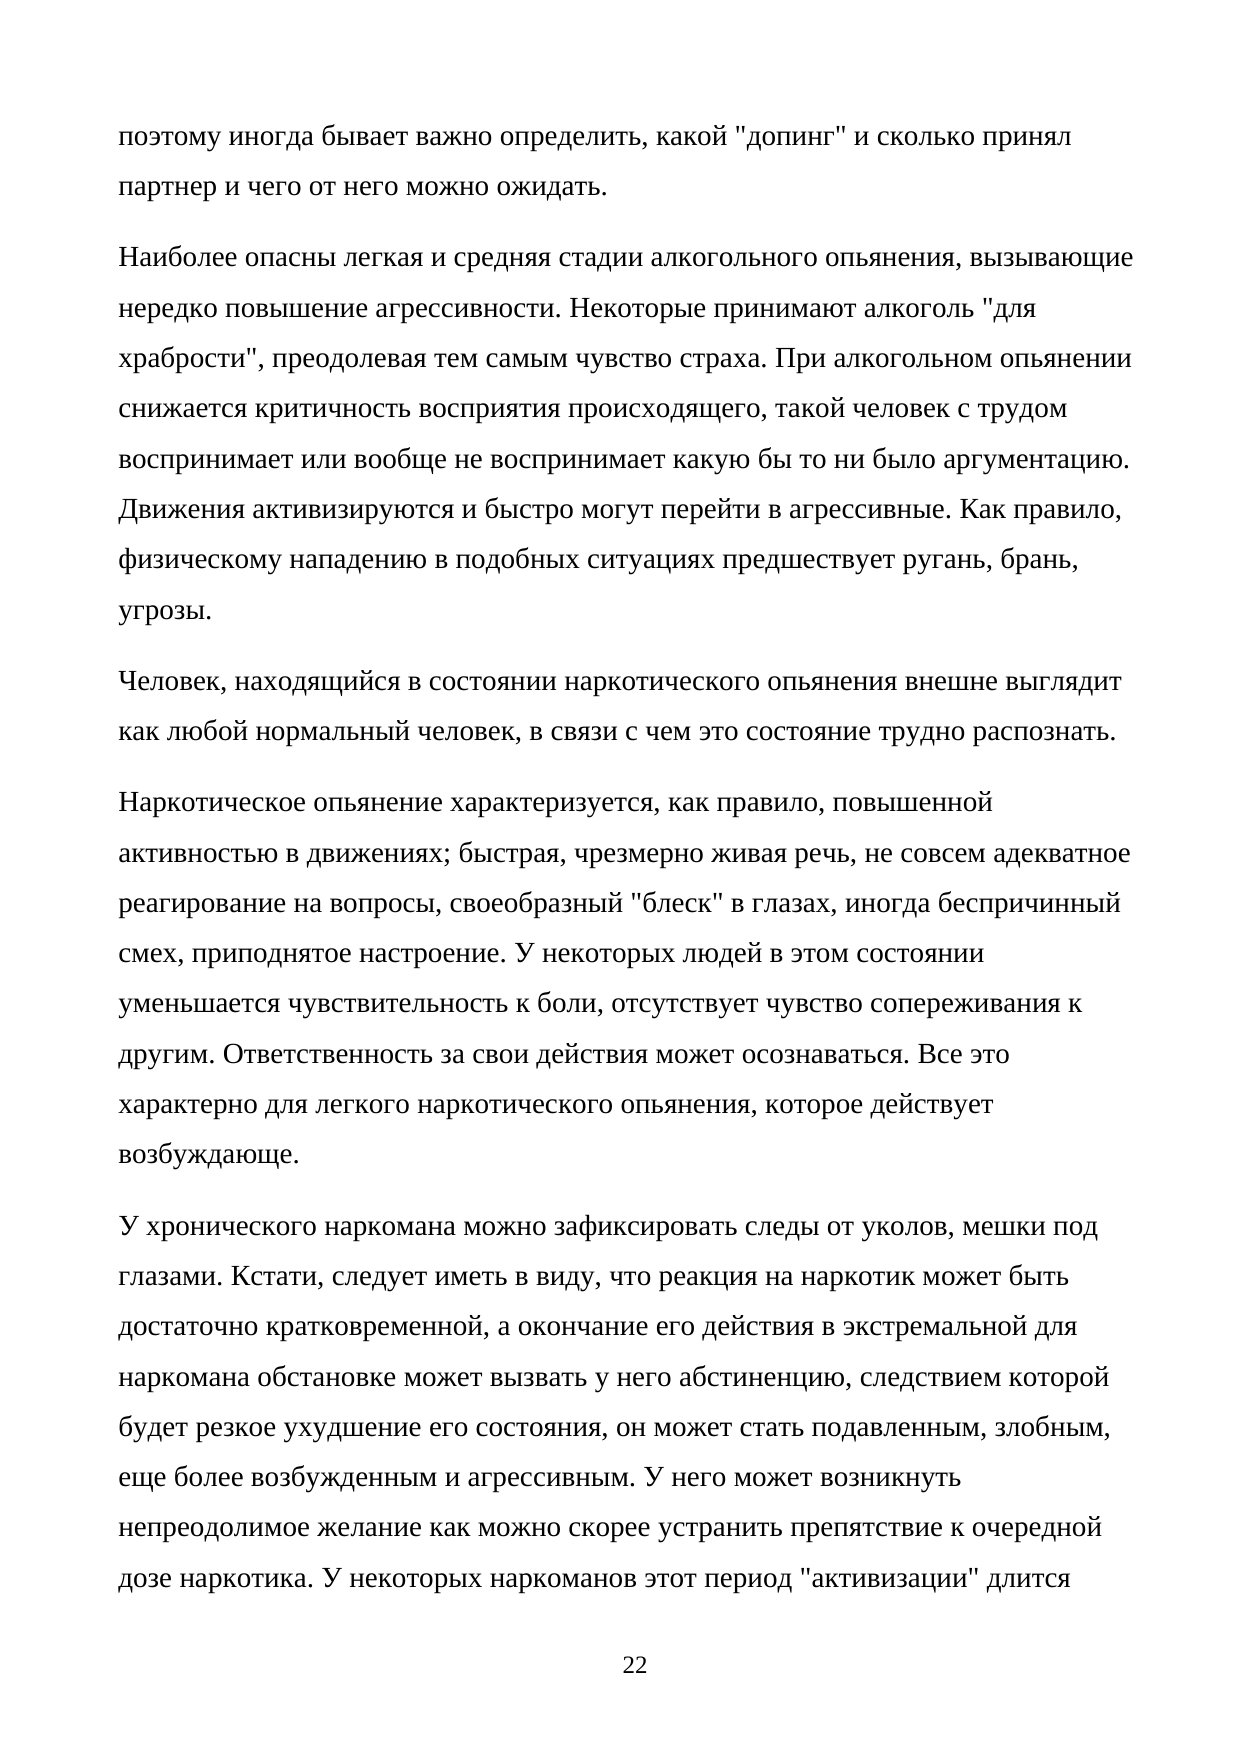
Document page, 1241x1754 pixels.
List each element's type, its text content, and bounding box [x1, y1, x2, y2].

text Наркотическое опьянение характеризуется, как правило, повышенной активностью в движениях; быстрая, чрезмерно живая речь, не совсем адекватное реагирование на вопросы, своеобразный "блеск" в глазах, иногда беспричинный смех, приподнятое настроение. У некоторых людей в этом состоянии уменьшается чувствительность к боли, отсутствует чувство сопереживания к другим. Ответственность за свои действия может осознаваться. Все это характерно для легкого наркотического опьянения, которое действует возбуждающе. [118, 784, 1152, 1170]
text Наиболее опасны легкая и средняя стадии алкогольного опьянения, вызывающие нередко повышение агрессивности. Некоторые принимают алкоголь "для храбрости", преодолевая тем самым чувство страха. При алкогольном опьянении снижается критичность восприятия происходящего, такой человек с трудом воспринимает или вообще не воспринимает какую бы то ни было аргументацию. Движения активизируются и быстро могут перейти в агрессивные. Как правило, физическому нападению в подобных ситуациях предшествует ругань, брань, угрозы. [118, 239, 1152, 625]
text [118, 118, 1152, 202]
text Человек, находящийся в состоянии наркотического опьянения внешне выглядит как любой нормальный человек, в связи с чем это состояние трудно распознать. [118, 663, 1152, 747]
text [118, 1208, 1152, 1593]
